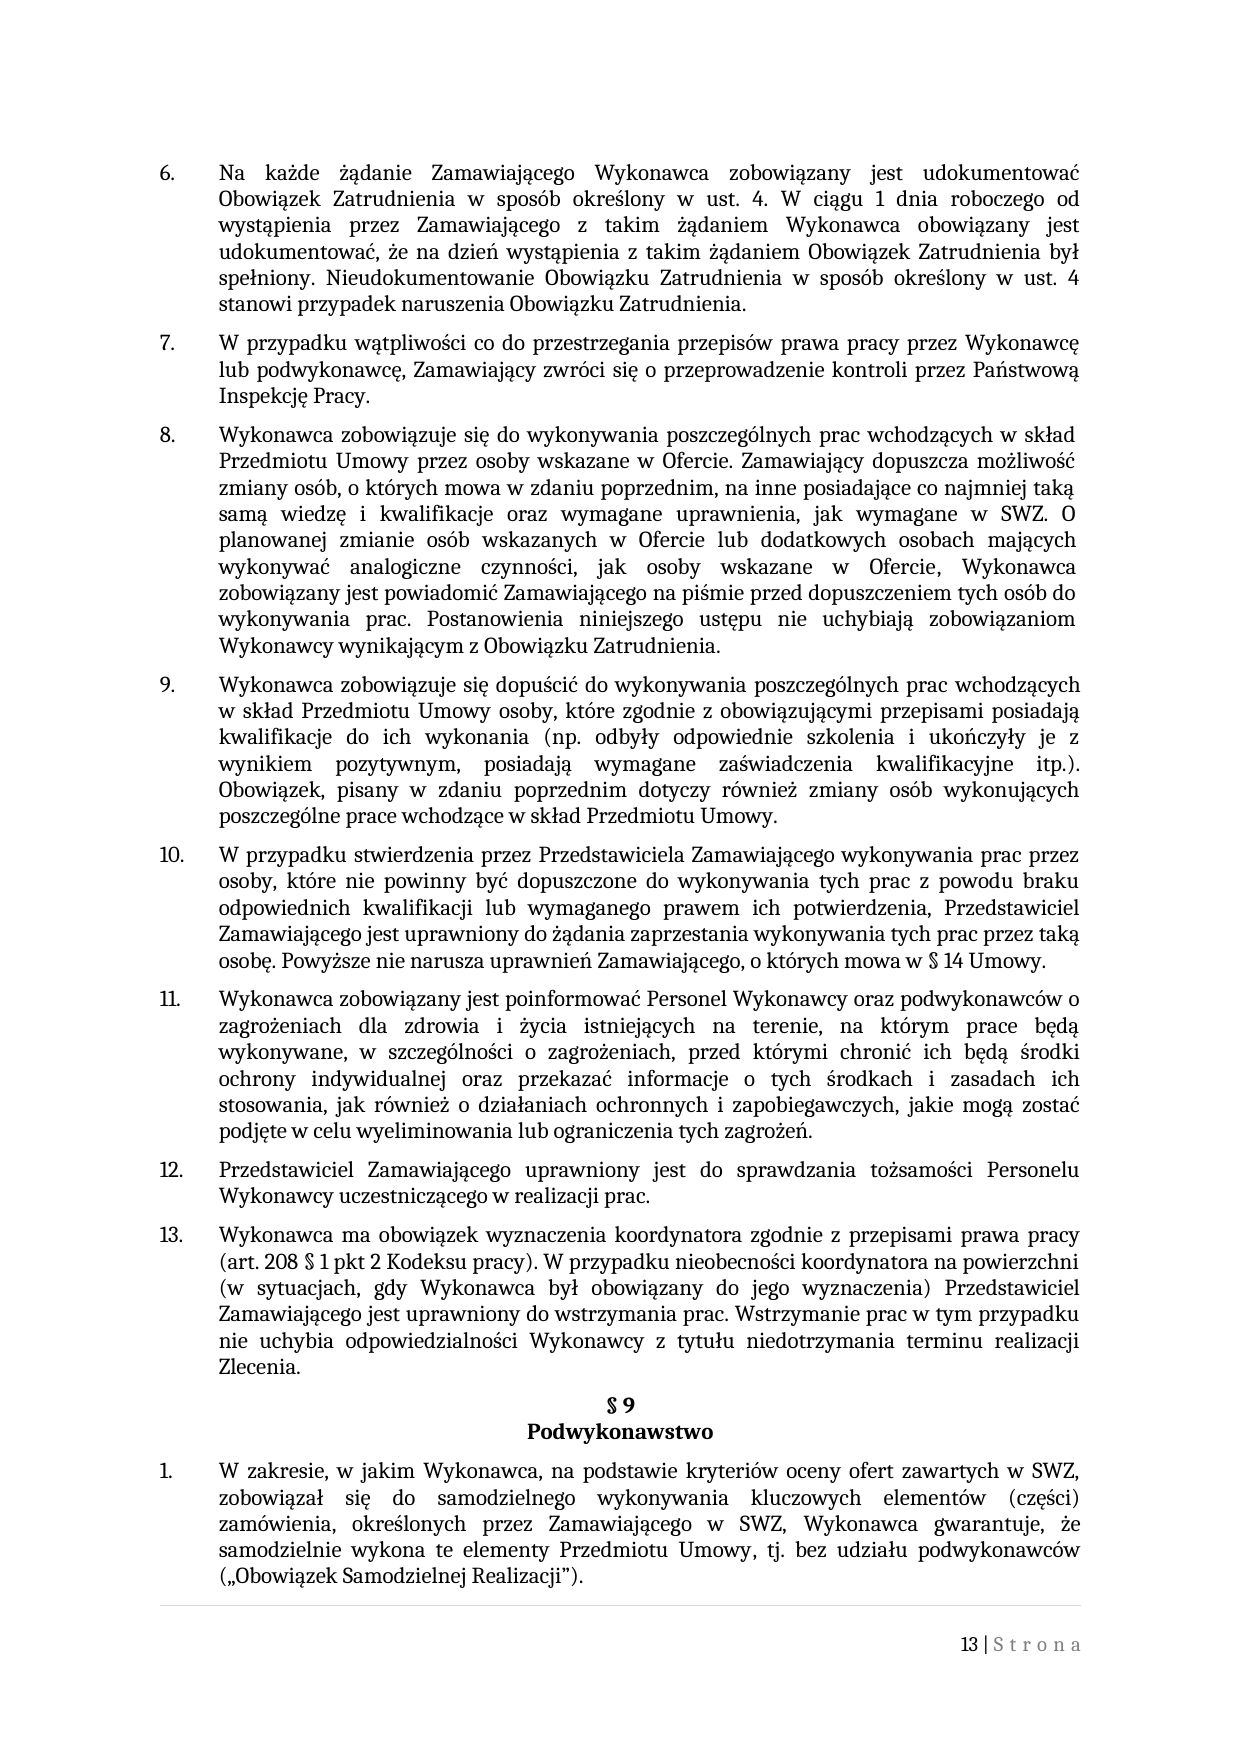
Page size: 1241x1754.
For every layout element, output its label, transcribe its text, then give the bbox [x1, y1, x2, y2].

text 10. W przypadku stwierdzenia przez Przedstawiciela Zamawiającego wykonywania prac przez osoby, które nie powinny być dopuszczone do wykonywania tych prac z powodu braku odpowiednich kwalifikacji lub wymaganego prawem ich potwierdzenia, Przedstawiciel Zamawiającego jest uprawniony do żądania zaprzestania wykonywania tych prac przez taką osobę. Powyższe nie narusza uprawnień Zamawiającego, o których mowa w § 14 Umowy. [159, 842, 1081, 974]
text 8. Wykonawca zobowiązuje się do wykonywania poszczególnych prac wchodzących w skład Przedmiotu Umowy przez osoby wskazane w Ofercie. Zamawiający dopuszcza możliwość zmiany osób, o których mowa w zdaniu poprzednim, na inne posiadające co najmniej taką samą wiedzę i kwalifikacje oraz wymagane uprawnienia, jak wymagane w SWZ. O planowanej zmianie osób wskazanych w Ofercie lub dodatkowych osobach mających wykonywać analogiczne czynności, jak osoby wskazane w Ofercie, Wykonawca zobowiązany jest powiadomić Zamawiającego na piśmie przed dopuszczeniem tych osób do wykonywania prac. Postanowienia niniejszego ustępu nie uchybiają zobowiązaniom Wykonawcy wynikającym z Obowiązku Zatrudnienia. [159, 422, 1077, 659]
list W zakresie, w jakim Wykonawca, na podstawie kryteriów oceny ofert zawartych w SWZ, zobowiązał się do samodzielnego wykonywania kluczowych elementów (części) zamówienia, określonych przez Zamawiającego w SWZ, Wykonawca gwarantuje, że samodzielnie wykona te elementy Przedmiotu Umowy, tj. bez udziału podwykonawców („Obowiązek Samodzielnej Realizacji”). [159, 1458, 1081, 1590]
text 12. Przedstawiciel Zamawiającego uprawniony jest do sprawdzania tożsamości Personelu Wykonawcy uczestniczącego w realizacji prac. [159, 1157, 1081, 1209]
text 9. Wykonawca zobowiązuje się dopuścić do wykonywania poszczególnych prac wchodzących w skład Przedmiotu Umowy osoby, które zgodnie z obowiązującymi przepisami posiadają kwalifikacje do ich wykonania (np. odbyły odpowiednie szkolenia i ukończyły je z wynikiem pozytywnym, posiadają wymagane zaświadczenia kwalifikacyjne itp.). Obowiązek, pisany w zdaniu poprzednim dotyczy również zmiany osób wykonujących poszczególne prace wchodzące w skład Przedmiotu Umowy. [159, 671, 1081, 829]
text § 9 Podwykonawstwo [159, 1393, 1081, 1445]
text 6. Na każde żądanie Zamawiającego Wykonawca zobowiązany jest udokumentować Obowiązek Zatrudnienia w sposób określony w ust. 4. W ciągu 1 dnia roboczego od wystąpienia przez Zamawiającego z takim żądaniem Wykonawca obowiązany jest udokumentować, że na dzień wystąpienia z takim żądaniem Obowiązek Zatrudnienia był spełniony. Nieudokumentowanie Obowiązku Zatrudnienia w sposób określony w ust. 4 stanowi przypadek naruszenia Obowiązku Zatrudnienia. [159, 159, 1081, 318]
text 11. Wykonawca zobowiązany jest poinformować Personel Wykonawcy oraz podwykonawców o zagrożeniach dla zdrowia i życia istniejących na terenie, na którym prace będą wykonywane, w szczególności o zagrożeniach, przed którymi chronić ich będą środki ochrony indywidualnej oraz przekazać informacje o tych środkach i zasadach ich stosowania, jak również o działaniach ochronnych i zapobiegawczych, jakie mogą zostać podjęte w celu wyeliminowania lub ograniczenia tych zagrożeń. [159, 986, 1081, 1144]
text 13. Wykonawca ma obowiązek wyznaczenia koordynatora zgodnie z przepisami prawa pracy (art. 208 § 1 pkt 2 Kodeksu pracy). W przypadku nieobecności koordynatora na powierzchni (w sytuacjach, gdy Wykonawca był obowiązany do jego wyznaczenia) Przedstawiciel Zamawiającego jest uprawniony do wstrzymania prac. Wstrzymanie prac w tym przypadku nie uchybia odpowiedzialności Wykonawcy z tytułu niedotrzymania terminu realizacji Zlecenia. [159, 1222, 1081, 1380]
text 7. W przypadku wątpliwości co do przestrzegania przepisów prawa pracy przez Wykonawcę lub podwykonawcę, Zamawiający zwróci się o przeprowadzenie kontroli przez Państwową Inspekcję Pracy. [159, 330, 1081, 409]
